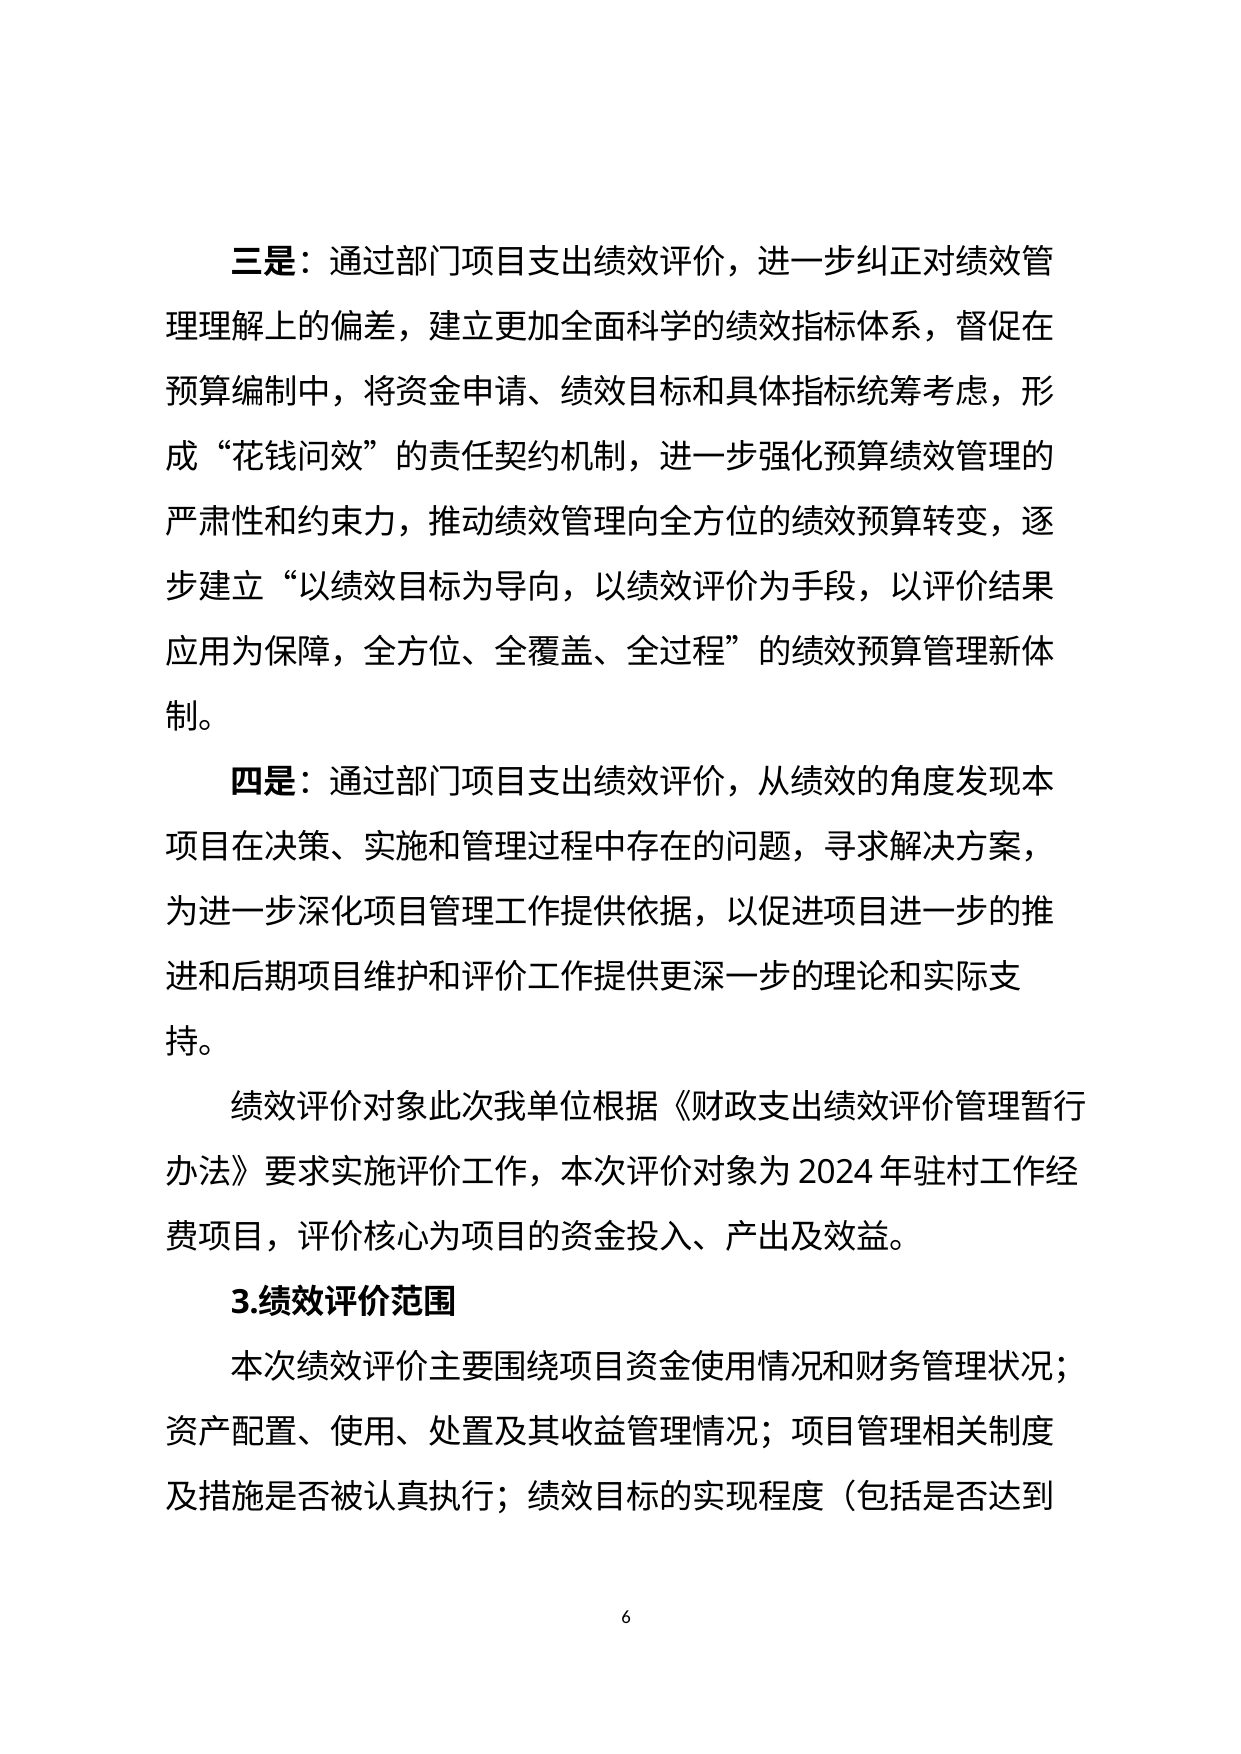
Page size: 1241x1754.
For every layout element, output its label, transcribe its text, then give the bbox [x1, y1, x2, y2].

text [165, 1332, 1087, 1527]
text 绩效评价对象此次我单位根据《财政支出绩效评价管理暂行办法》要求实施评价工作，本次评价对象为2024年驻村工作经费项目，评价核心为项目的资金投入、产出及效益。 [165, 1072, 1087, 1267]
text 3.绩效评价范围 [165, 1267, 1087, 1332]
text 三是：通过部门项目支出绩效评价，进一步纠正对绩效管理理解上的偏差，建立更加全面科学的绩效指标体系，督促在预算编制中，将资金申请、绩效目标和具体指标统筹考虑，形成“花钱问效”的责任契约机制，进一步强化预算绩效管理的严肃性和约束力，推动绩效管理向全方位的绩效预算转变，逐步建立“以绩效目标为导向，以绩效评价为手段，以评价结果应用为保障，全方位、全覆盖、全过程”的绩效预算管理新体制。 [165, 227, 1087, 747]
text 四是：通过部门项目支出绩效评价，从绩效的角度发现本项目在决策、实施和管理过程中存在的问题，寻求解决方案，为进一步深化项目管理工作提供依据，以促进项目进一步的推进和后期项目维护和评价工作提供更深一步的理论和实际支持。 [165, 747, 1087, 1072]
